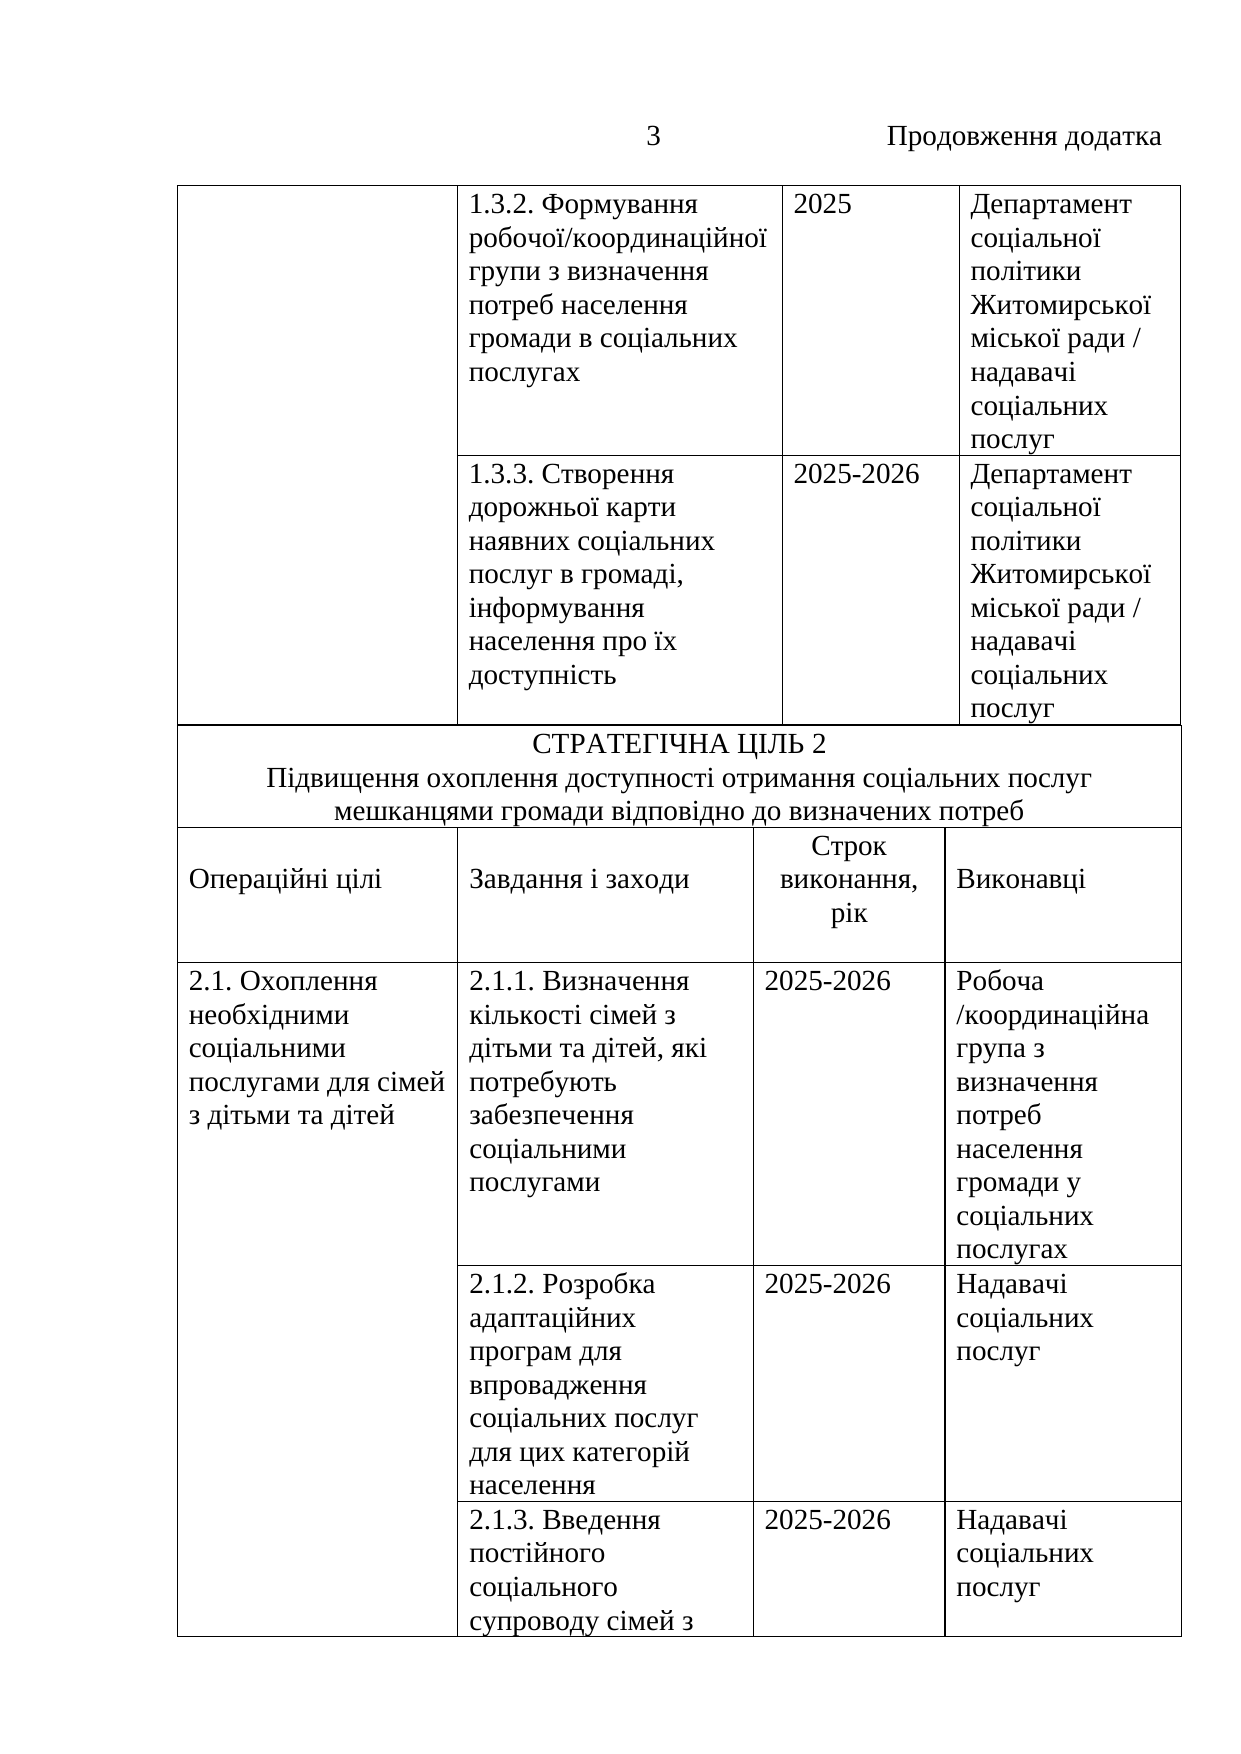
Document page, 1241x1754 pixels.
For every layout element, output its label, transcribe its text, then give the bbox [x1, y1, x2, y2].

table_cell 2025 [783, 186, 959, 455]
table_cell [458, 1502, 753, 1636]
table_cell Завдання і заходи [458, 828, 753, 962]
table_cell Робоча /координаційна група з визначення потреб населення громади у соціальних послугах [946, 963, 1181, 1265]
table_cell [178, 186, 457, 724]
table_cell Надавачі соціальних послуг [946, 1266, 1181, 1501]
table_cell 2.1.2. Розробка адаптаційних програм для впровадження соціальних послуг для цих категорій населення [458, 1266, 753, 1501]
table_cell 1.3.3. Створення дорожньої карти наявних соціальних послуг в громаді, інформування населення про їх доступність [458, 456, 782, 724]
table_cell 2025-2026 [754, 963, 944, 1265]
table_cell Строк виконання, рік [754, 828, 944, 962]
table_cell 2025-2026 [754, 1266, 944, 1501]
table_cell Операційні цілі [178, 828, 457, 962]
table_cell 2.1.1. Визначення кількості сімей з дітьми та дітей, які потребують забезпечення соціальними послугами [458, 963, 753, 1265]
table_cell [946, 1502, 1181, 1636]
table_cell 1.3.2. Формування робочої/координаційної групи з визначення потреб населення громади в соціальних послугах [458, 186, 782, 455]
table_cell 2025-2026 [783, 456, 959, 724]
table_cell Виконавці [946, 828, 1181, 962]
table_header СТРАТЕГІЧНА ЦІЛЬ 2 Підвищення охоплення доступності отримання соціальних послуг мешканцями громади відповідно до визначених потреб [178, 726, 1181, 827]
table_cell 2025-2026 [754, 1502, 944, 1636]
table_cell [960, 186, 1180, 455]
table_cell 2.1. Охоплення необхідними соціальними послугами для сімей з дітьми та дітей [178, 963, 457, 1636]
table_cell Департамент соціальної політики Житомирської міської ради / надавачі соціальних послуг [960, 456, 1180, 724]
